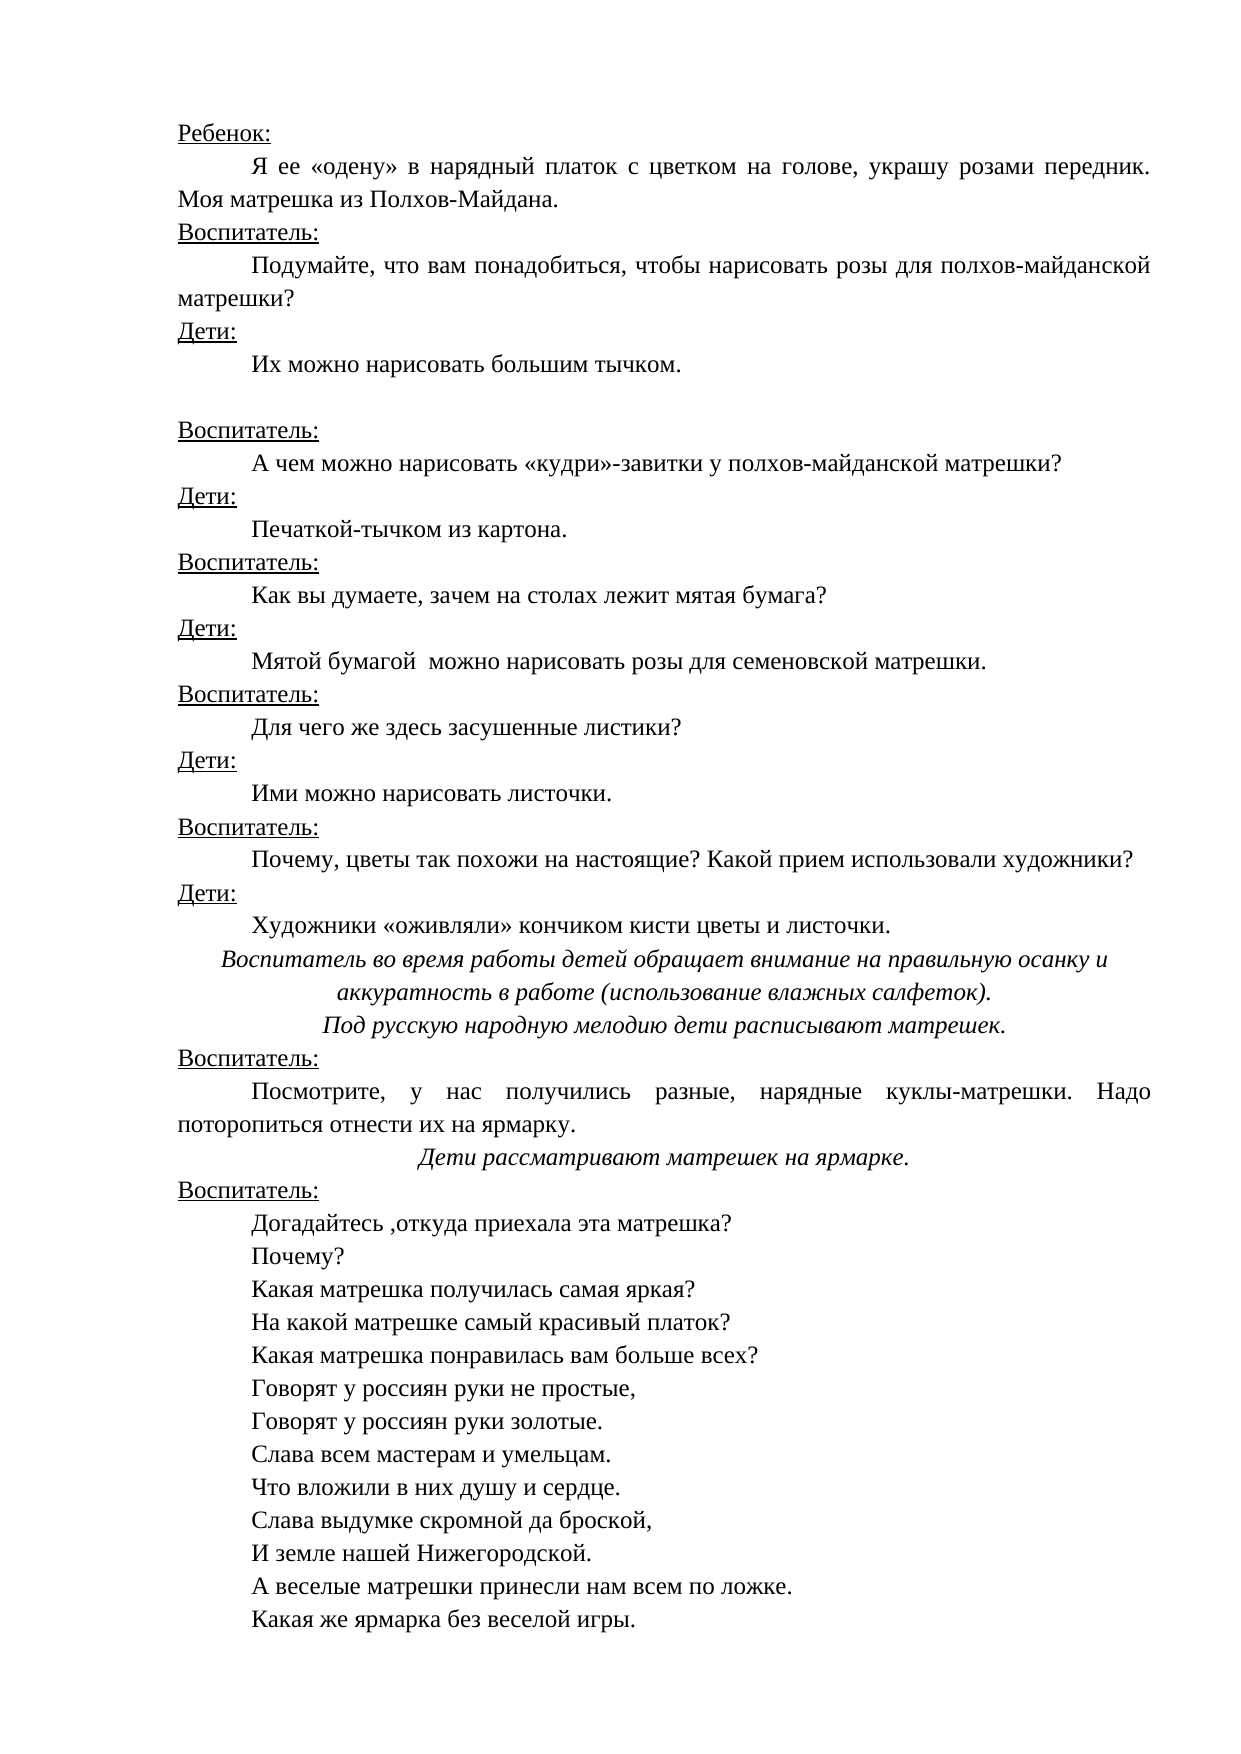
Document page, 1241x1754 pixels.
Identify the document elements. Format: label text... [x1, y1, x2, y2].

text Художники «оживляли» кончиком кисти цветы и листочки. [177, 911, 1152, 939]
text Дети: [177, 613, 1152, 642]
text Воспитатель во время работы детей обращает внимание на правильную осанку и аккуратность в работе (использование влажных салфеток). [177, 944, 1152, 1005]
text Воспитатель: [177, 812, 1152, 840]
text Какая матрешка получилась самая яркая? [177, 1274, 1152, 1303]
text Посмотрите, у нас получились разные, нарядные куклы-матрешки. Надо поторопиться отнести их на ярмарку. [177, 1076, 1152, 1137]
text На какой матрешке самый красивый платок? [177, 1307, 1152, 1336]
text Говорят у россиян руки золотые. [177, 1406, 1152, 1435]
text Слава всем мастерам и умельцам. [177, 1439, 1152, 1468]
text Их можно нарисовать большим тычком. [177, 349, 1152, 378]
text Какая матрешка понравилась вам больше всех? [177, 1340, 1152, 1369]
text Подумайте, что вам понадобиться, чтобы нарисовать розы для полхов-майданской матрешки? [177, 250, 1152, 312]
text Почему? [177, 1241, 1152, 1269]
text Воспитатель: [177, 679, 1152, 708]
text Воспитатель: [177, 1175, 1152, 1203]
text Дети: [177, 316, 1152, 345]
text Под русскую народную мелодию дети расписывают матрешек. [177, 1010, 1152, 1038]
text Ими можно нарисовать листочки. [177, 778, 1152, 807]
text А чем можно нарисовать «кудри»-завитки у полхов-майданской матрешки? [177, 448, 1152, 477]
text Для чего же здесь засушенные листики? [177, 712, 1152, 741]
text Воспитатель: [177, 217, 1152, 246]
text Я ее «одену» в нарядный платок с цветком на голове, украшу розами передник. Моя матрешка из Полхов-Майдана. [177, 151, 1152, 213]
text Печаткой-тычком из картона. [177, 514, 1152, 543]
text Слава выдумке скромной да броской, [177, 1505, 1152, 1534]
text Говорят у россиян руки не простые, [177, 1373, 1152, 1402]
text Какая же ярмарка без веселой игры. [177, 1604, 1152, 1633]
text А веселые матрешки принесли нам всем по ложке. [177, 1571, 1152, 1600]
text Дети: [177, 746, 1152, 774]
text Воспитатель: [177, 1043, 1152, 1071]
text И земле нашей Нижегородской. [177, 1538, 1152, 1567]
text Как вы думаете, зачем на столах лежит мятая бумага? [177, 580, 1152, 609]
text Ребенок: [177, 118, 1152, 147]
text Что вложили в них душу и сердце. [177, 1472, 1152, 1501]
text Догадайтесь ,откуда приехала эта матрешка? [177, 1208, 1152, 1237]
text Мятой бумагой можно нарисовать розы для семеновской матрешки. [177, 646, 1152, 675]
text Воспитатель: [177, 415, 1152, 444]
text Дети: [177, 481, 1152, 510]
text Воспитатель: [177, 547, 1152, 576]
text Почему, цветы так похожи на настоящие? Какой прием использовали художники? [177, 844, 1152, 873]
text Дети рассматривают матрешек на ярмарке. [177, 1142, 1152, 1171]
text Дети: [177, 878, 1152, 906]
